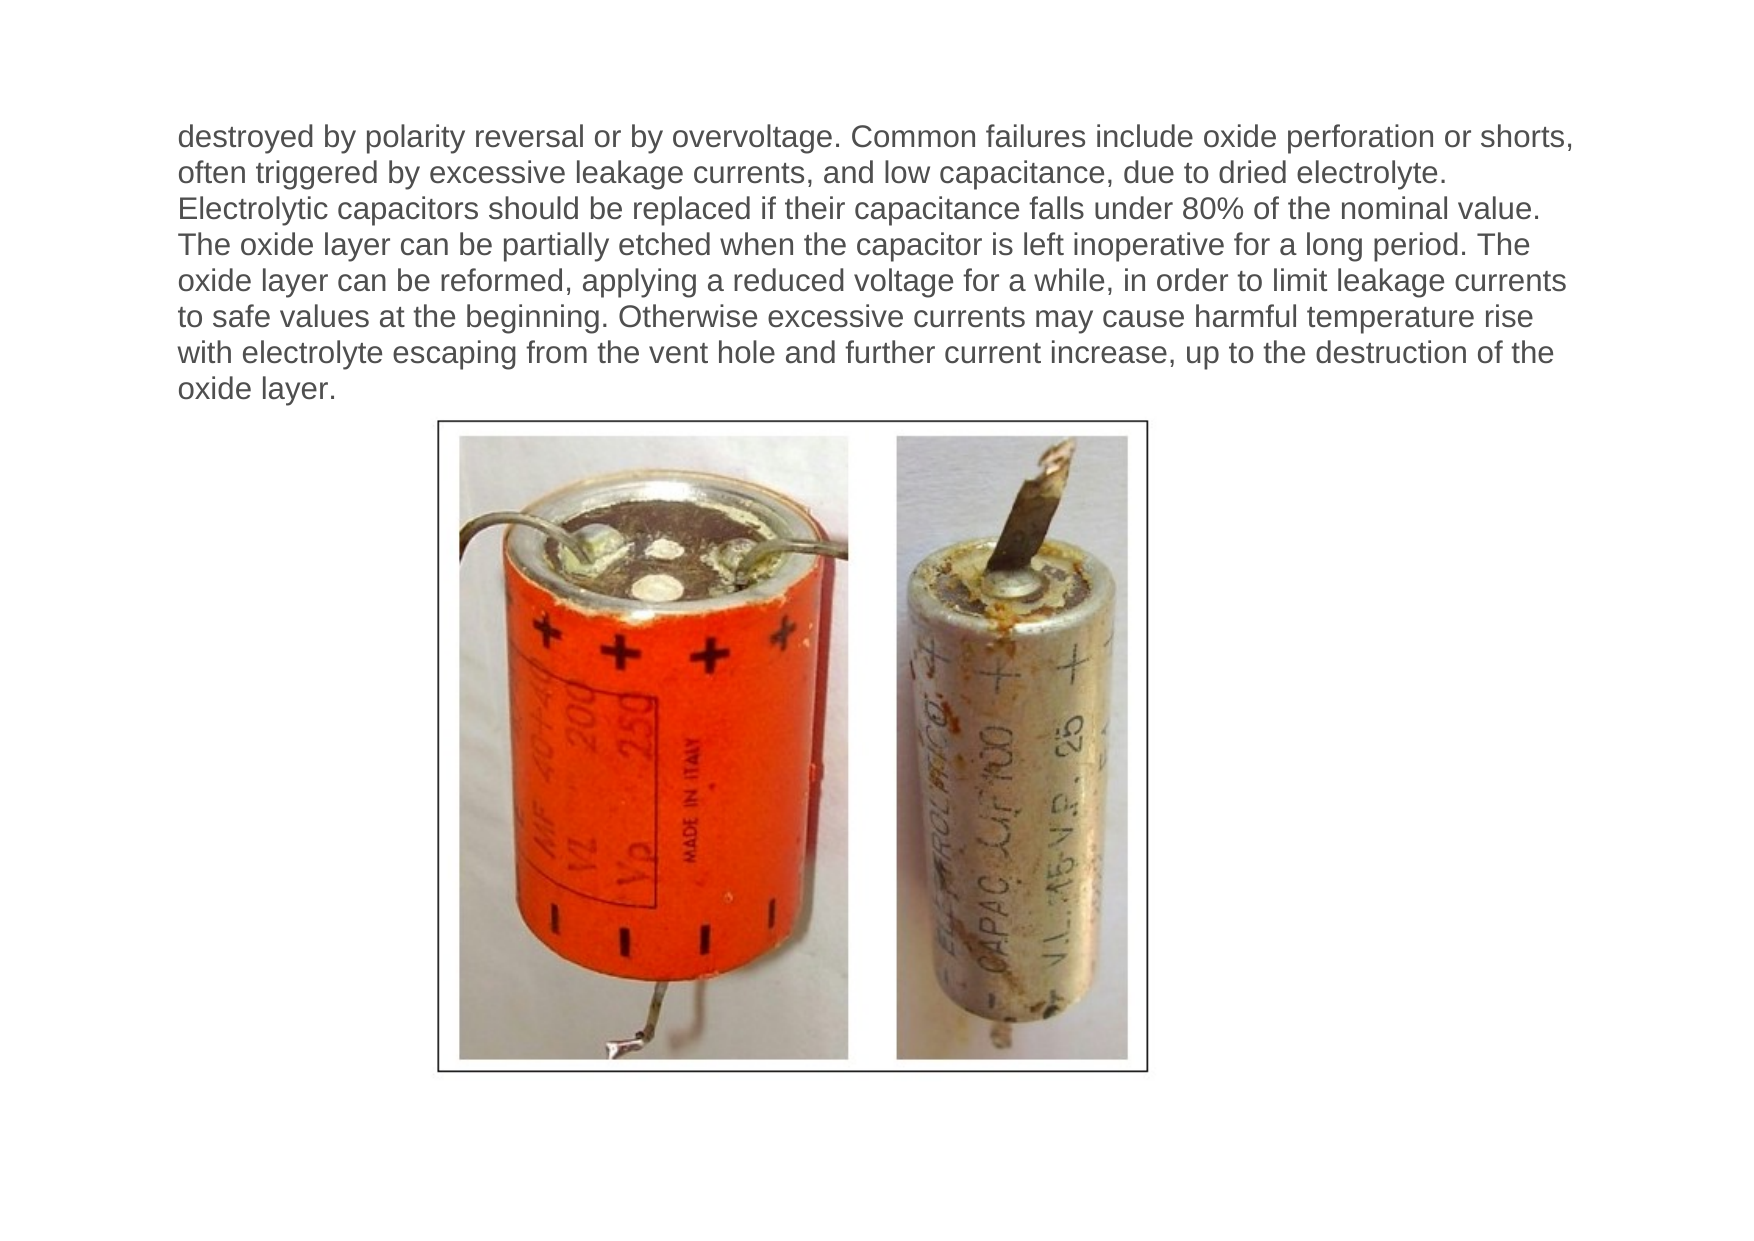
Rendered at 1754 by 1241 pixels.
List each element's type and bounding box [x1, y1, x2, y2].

picture [419, 405, 1164, 1088]
text [177, 118, 1577, 1094]
